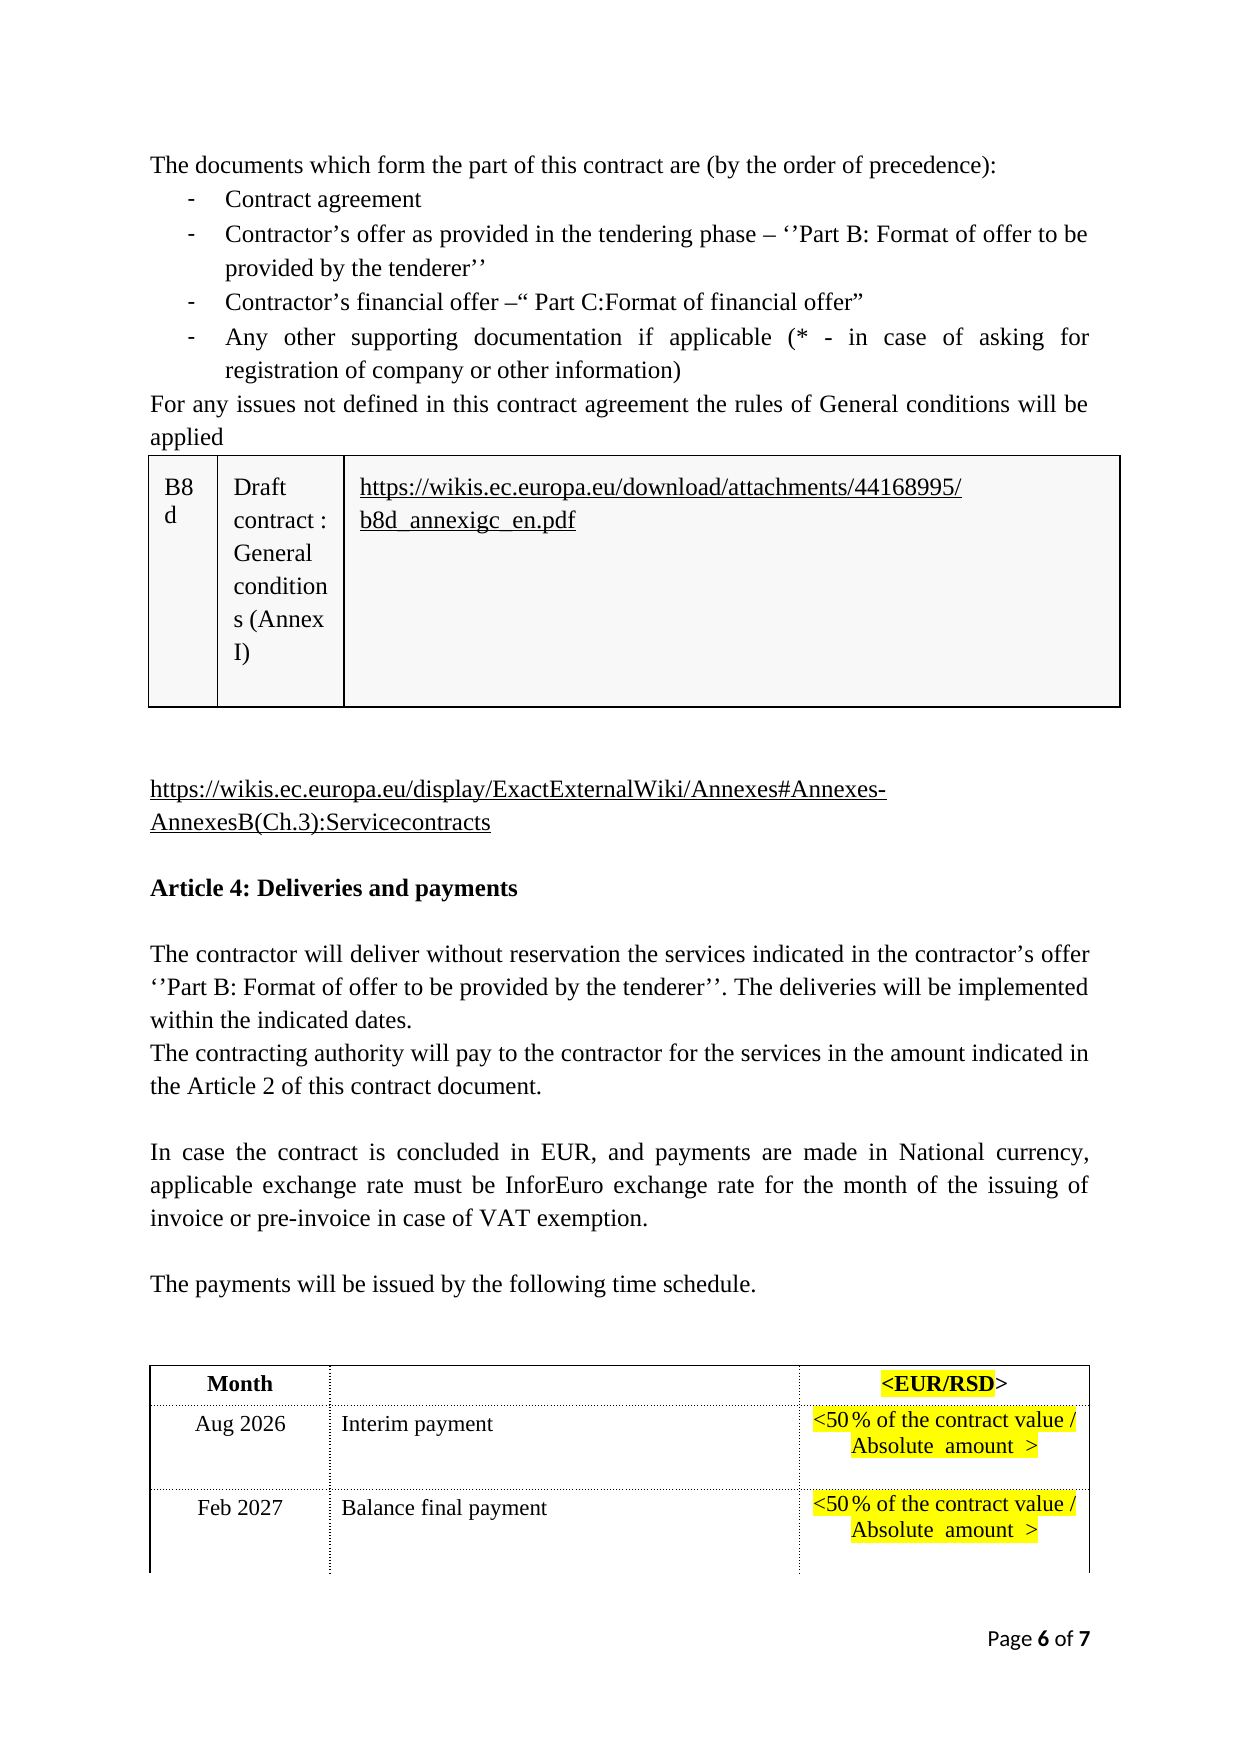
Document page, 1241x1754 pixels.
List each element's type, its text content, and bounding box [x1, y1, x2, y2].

text https://wikis.ec.europa.eu/display/ExactExternalWiki/Annexes#Annexes-AnnexesB(Ch.3):Servicecontracts [150, 774, 1090, 835]
table_header [330, 1366, 799, 1405]
text Article 4: Deliveries and payments [150, 873, 1090, 901]
text For any issues not defined in this contract agreement the rules of General conditions will be applied [150, 389, 1090, 450]
text The contractor will deliver without reservation the services indicated in the contractor’s offer ‘’Part B: Format of offer to be provided by the tenderer’’. The deliveries will be implemented within the indicated dates. [150, 939, 1090, 1033]
table_cell <50 % of the contract value / Absolute amount > [800, 1405, 1089, 1489]
list Any other supporting documentation if applicable (* - in case of asking for registration of company or other information) [187, 321, 1090, 384]
list Contract agreement [187, 183, 1090, 213]
table_cell <50 % of the contract value / Absolute amount > [800, 1489, 1089, 1573]
text The contracting authority will pay to the contractor for the services in the amount indicated in the Article 2 of this contract document. [150, 1038, 1090, 1099]
table_header https://wikis.ec.europa.eu/download/attachments/44168995/b8d_annexigc_en.pdf [345, 456, 1119, 706]
table_cell Interim payment [330, 1405, 799, 1489]
text The documents which form the part of this contract are (by the order of precedence): [150, 150, 1090, 179]
table_header Month [151, 1366, 330, 1405]
text In case the contract is concluded in EUR, and payments are made in National currency, applicable exchange rate must be InforEuro exchange rate for the month of the issuing of invoice or pre-invoice in case of VAT exemption. [150, 1137, 1090, 1232]
table_cell Aug 2026 [151, 1405, 330, 1489]
table_header <EUR/RSD> [800, 1366, 1089, 1405]
table_cell Balance final payment [330, 1489, 799, 1573]
table_cell Feb 2027 [151, 1489, 330, 1573]
list Contractor’s offer as provided in the tendering phase – ‘’Part B: Format of offer to be provided by the tenderer’’ [187, 218, 1090, 282]
table_header Draft contract : General conditions (Annex I) [218, 456, 343, 706]
table_header B8d [149, 456, 217, 706]
list Contractor’s financial offer –“ Part C:Format of financial offer” [187, 286, 1090, 316]
text The payments will be issued by the following time schedule. [150, 1269, 1090, 1298]
